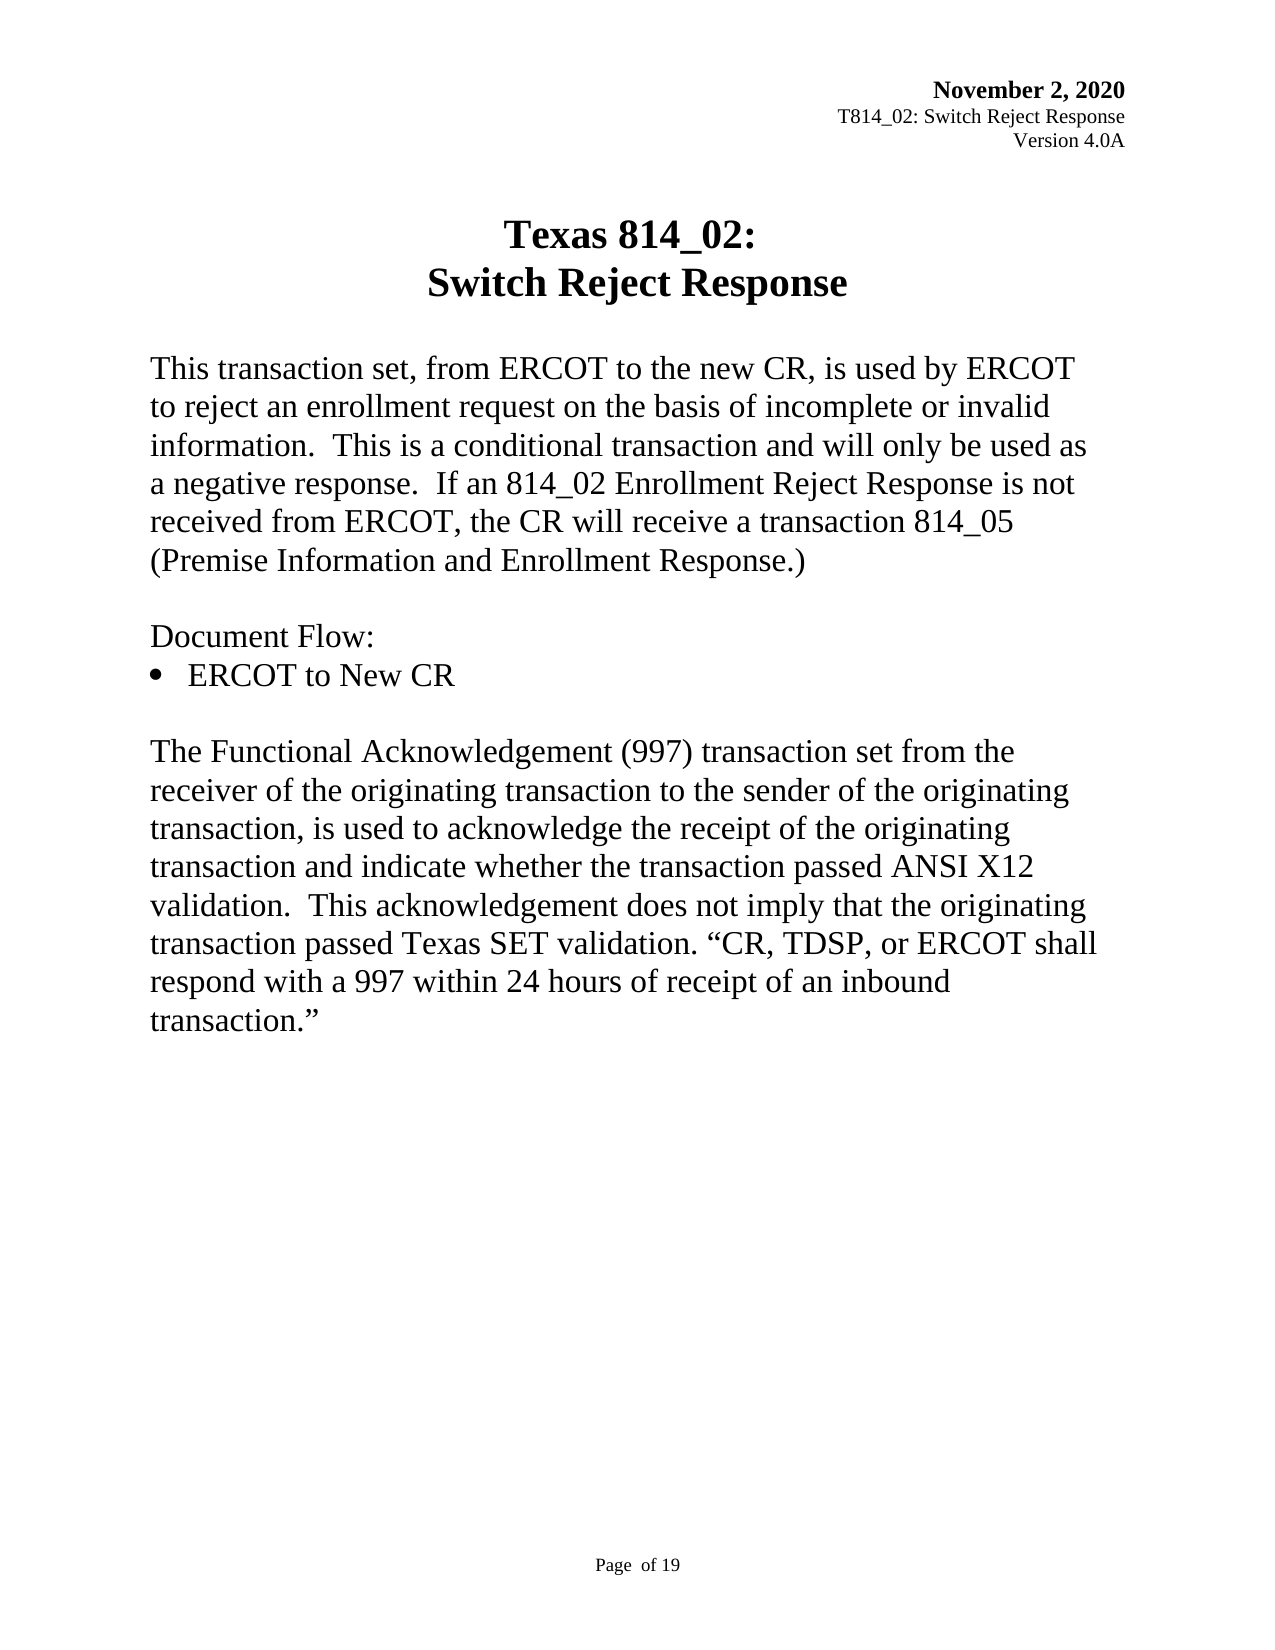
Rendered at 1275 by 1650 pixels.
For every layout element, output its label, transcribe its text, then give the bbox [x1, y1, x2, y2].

text Document Flow: [150, 617, 1110, 655]
subtitle Switch Reject Response [150, 257, 1125, 305]
text The Functional Acknowledgement (997) transaction set from the receiver of the originating transaction to the sender of the originating transaction, is used to acknowledge the receipt of the originating transaction and indicate whether the transaction passed ANSI X12 validation. This acknowledgement does not imply that the originating transaction passed Texas SET validation. “CR, TDSP, or ERCOT shall respond with a 997 within 24 hours of receipt of an inbound transaction.” [150, 732, 1110, 1038]
list ERCOT to New CR [150, 655, 1110, 693]
text This transaction set, from ERCOT to the new CR, is used by ERCOT to reject an enrollment request on the basis of incomplete or invalid information. This is a conditional transaction and will only be used as a negative response. If an 814_02 Enrollment Reject Response is not received from ERCOT, the CR will receive a transaction 814_05 (Premise Information and Enrollment Response.) [150, 348, 1110, 578]
text 814_02: [150, 209, 1110, 257]
